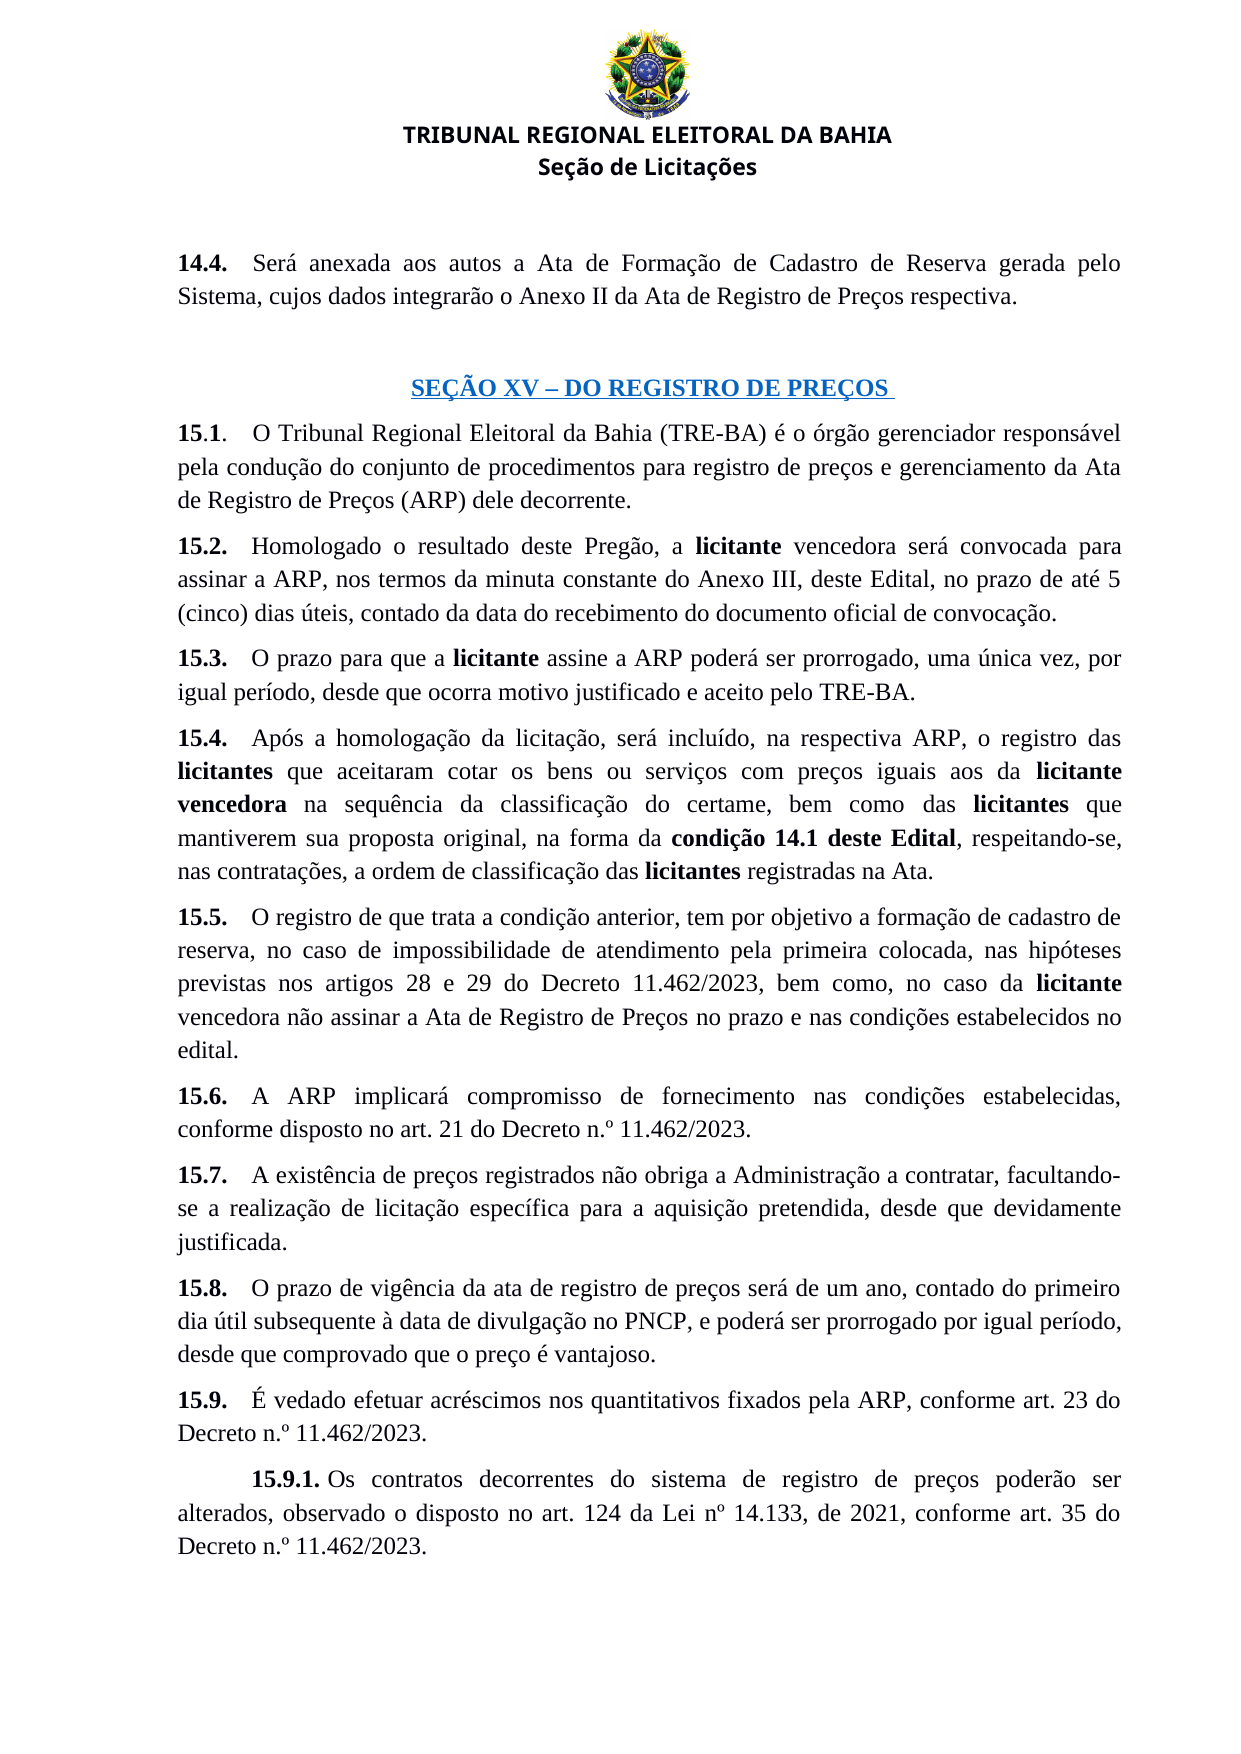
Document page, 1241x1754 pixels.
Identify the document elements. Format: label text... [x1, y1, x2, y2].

text 15.1. O Tribunal Regional Eleitoral da Bahia (TRE-BA) é o órgão gerenciador responsável pela condução do conjunto de procedimentos para registro de preços e gerenciamento da Ata de Registro de Preços (ARP) dele decorrente. [177, 415, 1122, 515]
text 15.9. É vedado efetuar acréscimos nos quantitativos fixados pela ARP, conforme art. 23 do Decreto n.º 11.462/2023. [177, 1382, 1122, 1448]
text 15.6. A ARP implicará compromisso de fornecimento nas condições estabelecidas, conforme disposto no art. 21 do Decreto n.º 11.462/2023. [177, 1078, 1122, 1144]
text 15.4. Após a homologação da licitação, será incluído, na respectiva ARP, o registro das licitantes que aceitaram cotar os bens ou serviços com preços iguais aos da licitante vencedora na sequência da classificação do certame, bem como das licitantes que mantiverem sua proposta original, na forma da condição 14.1 deste Edital, respeitando-se, nas contratações, a ordem de classificação das licitantes registradas na Ata. [177, 719, 1122, 886]
text 15.8. O prazo de vigência da ata de registro de preços será de um ano, contado do primeiro dia útil subsequente à data de divulgação no PNCP, e poderá ser prorrogado por igual período, desde que comprovado que o preço é vantajoso. [177, 1269, 1122, 1369]
text 15.3. O prazo para que a licitante assine a ARP poderá ser prorrogado, uma única vez, por igual período, desde que ocorra motivo justificado e aceito pelo TRE-BA. [177, 640, 1122, 707]
text SEÇÃO XV – DO REGISTRO DE PREÇOS [177, 369, 1122, 403]
text 15.9.1. Os contratos decorrentes do sistema de registro de preços poderão ser alterados, observado o disposto no art. 124 da Lei nº 14.133, de 2021, conforme art. 35 do Decreto n.º 11.462/2023. [177, 1461, 1122, 1561]
text 15.5. O registro de que trata a condição anterior, tem por objetivo a formação de cadastro de reserva, no caso de impossibilidade de atendimento pela primeira colocada, nas hipóteses previstas nos artigos 28 e 29 do Decreto 11.462/2023, bem como, no caso da licitante vencedora não assinar a Ata de Registro de Preços no prazo e nas condições estabelecidos no edital. [177, 898, 1122, 1065]
text 14.4. Será anexada aos autos a Ata de Formação de Cadastro de Reserva gerada pelo Sistema, cujos dados integrarão o Anexo II da Ata de Registro de Preços respectiva. [177, 244, 1122, 311]
text 15.2. Homologado o resultado deste Pregão, a licitante vencedora será convocada para assinar a ARP, nos termos da minuta constante do Anexo III, deste Edital, no prazo de até 5 (cinco) dias úteis, contado da data do recebimento do documento oficial de convocação. [177, 528, 1122, 628]
text 15.7. A existência de preços registrados não obriga a Administração a contratar, facultando-se a realização de licitação específica para a aquisição pretendida, desde que devidamente justificada. [177, 1157, 1122, 1257]
